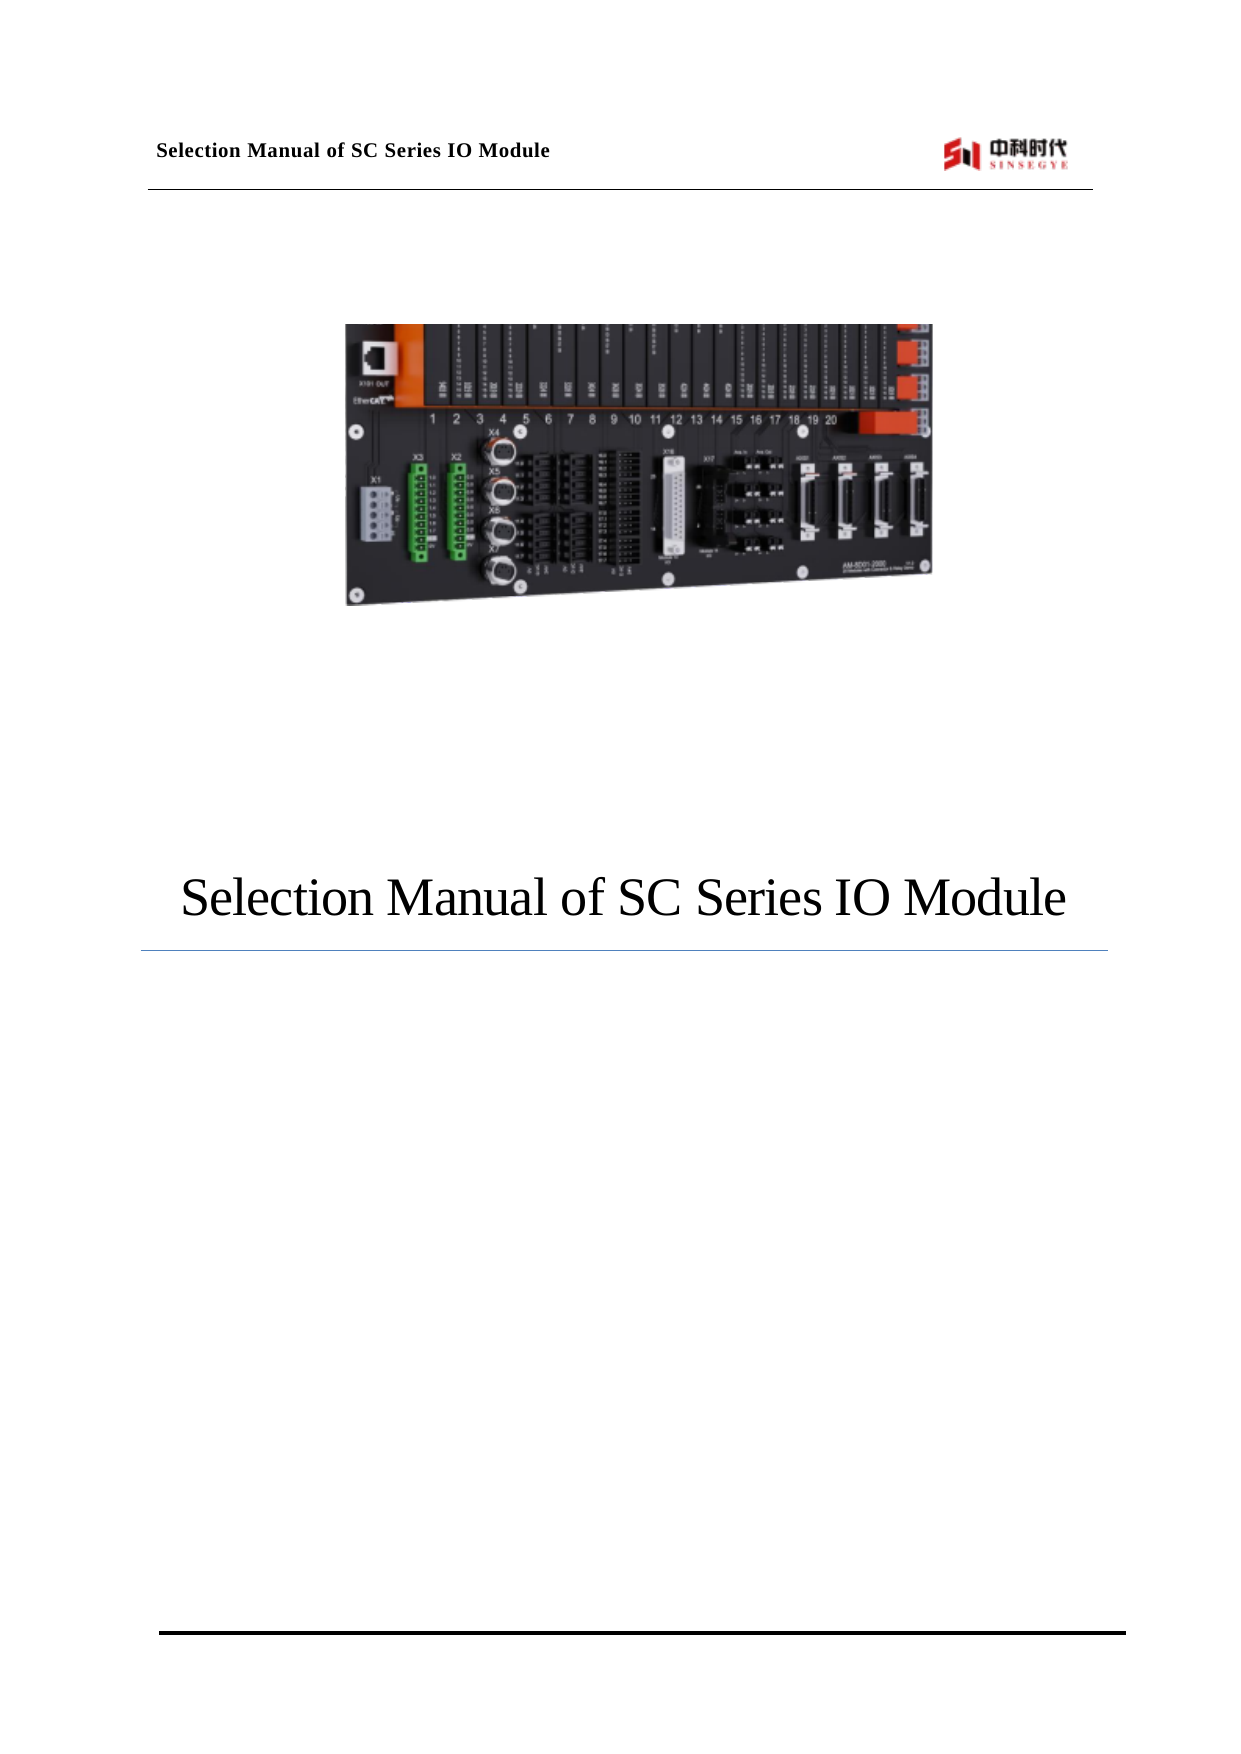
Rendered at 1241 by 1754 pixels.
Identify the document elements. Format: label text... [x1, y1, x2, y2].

text Selection Manual of SC Series IO Module [140, 869, 1107, 928]
picture [943, 136, 1068, 171]
picture [344, 324, 933, 606]
